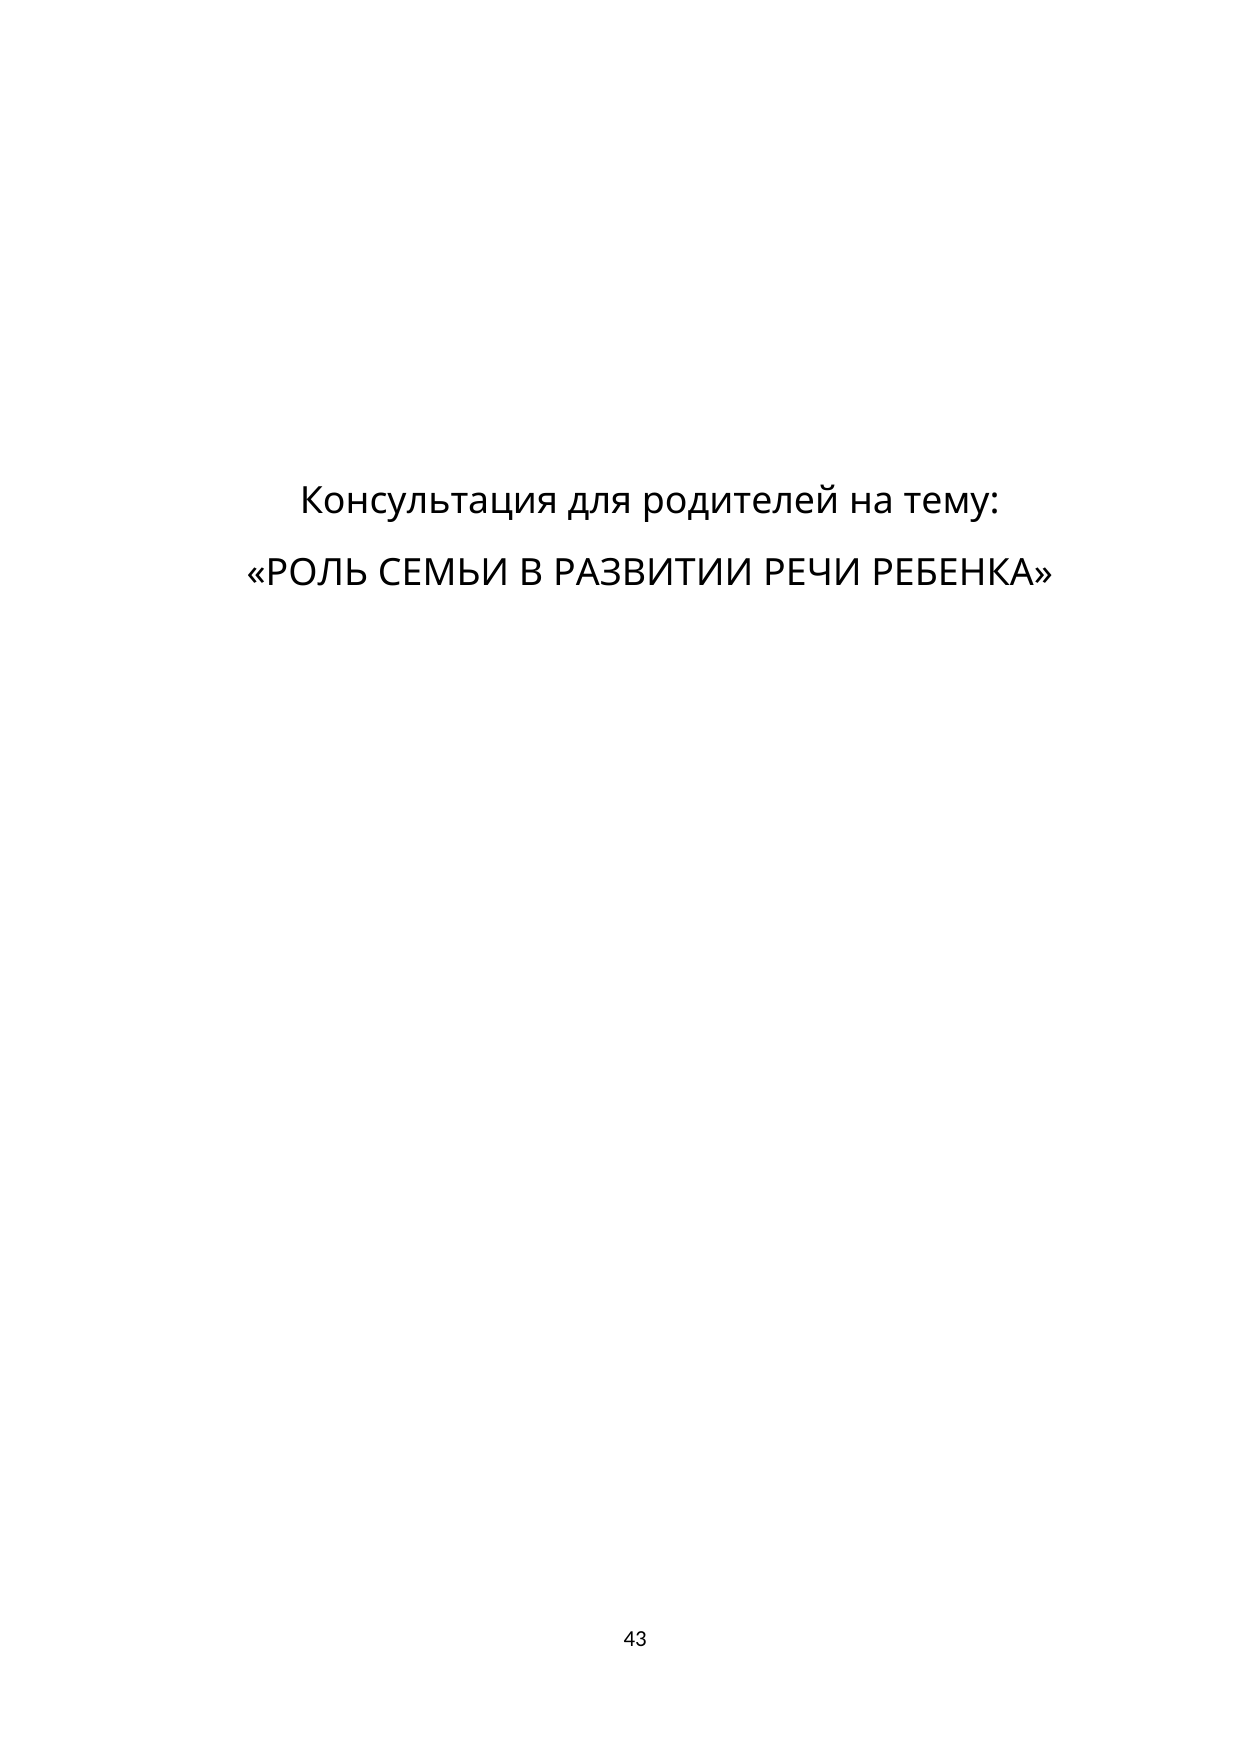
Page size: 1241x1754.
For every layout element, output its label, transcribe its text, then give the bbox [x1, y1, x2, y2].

text Консультация для родителей на тему: [118, 474, 1152, 525]
text «РОЛЬ СЕМЬИ В РАЗВИТИИ РЕЧИ РЕБЕНКА» [118, 545, 1152, 596]
